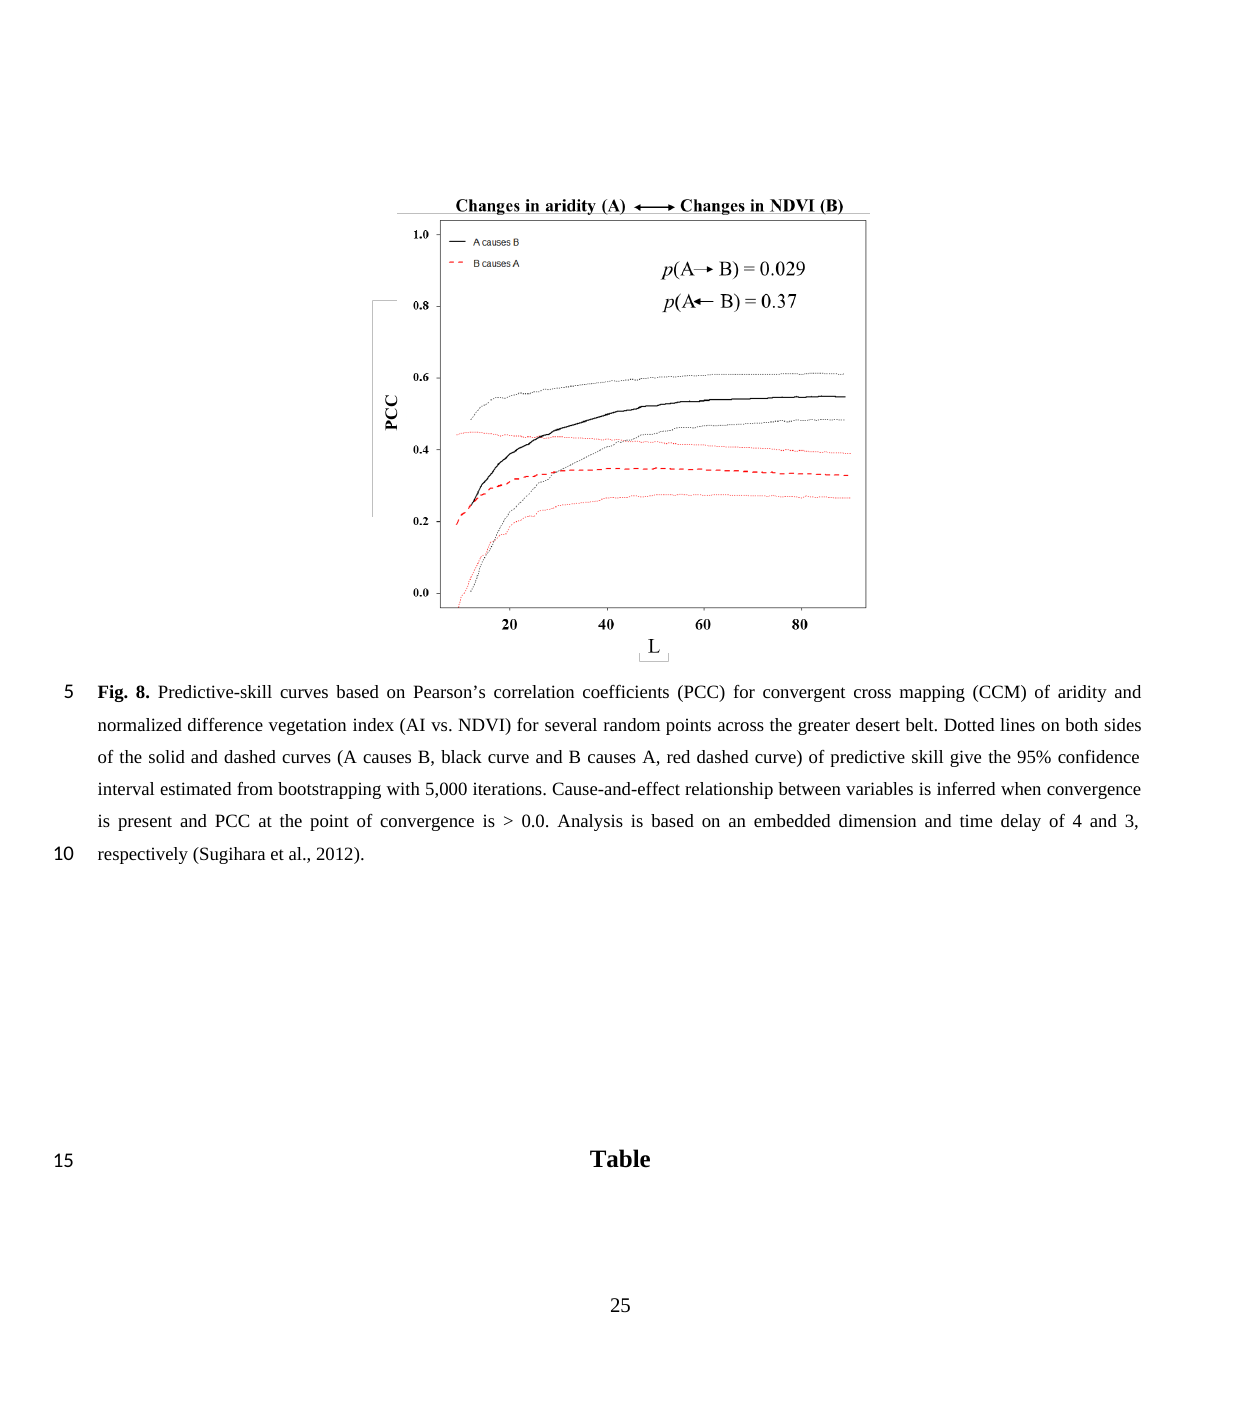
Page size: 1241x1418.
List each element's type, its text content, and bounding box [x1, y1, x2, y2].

picture [370, 188, 870, 670]
text Fig. 8. Predictive-skill curves based on Pearson’s correlation coefficients (PCC) for convergent cross mapping (CCM) of aridity and normalized difference vegetation index (AI vs. NDVI) for several random points across the greater desert belt. Dotted lines on both sides of the solid and dashed curves (A causes B, black curve and B causes A, red dashed curve) of predictive skill give the 95% confidence interval estimated from bootstrapping with 5,000 iterations. Cause-and-effect relationship between variables is inferred when convergence is present and PCC at the point of convergence is > 0.0. Analysis is based on an embedded dimension and time delay of 4 and 3, respectively (Sugihara et al., 2012). [97, 681, 1143, 864]
text Table [97, 1144, 1143, 1173]
